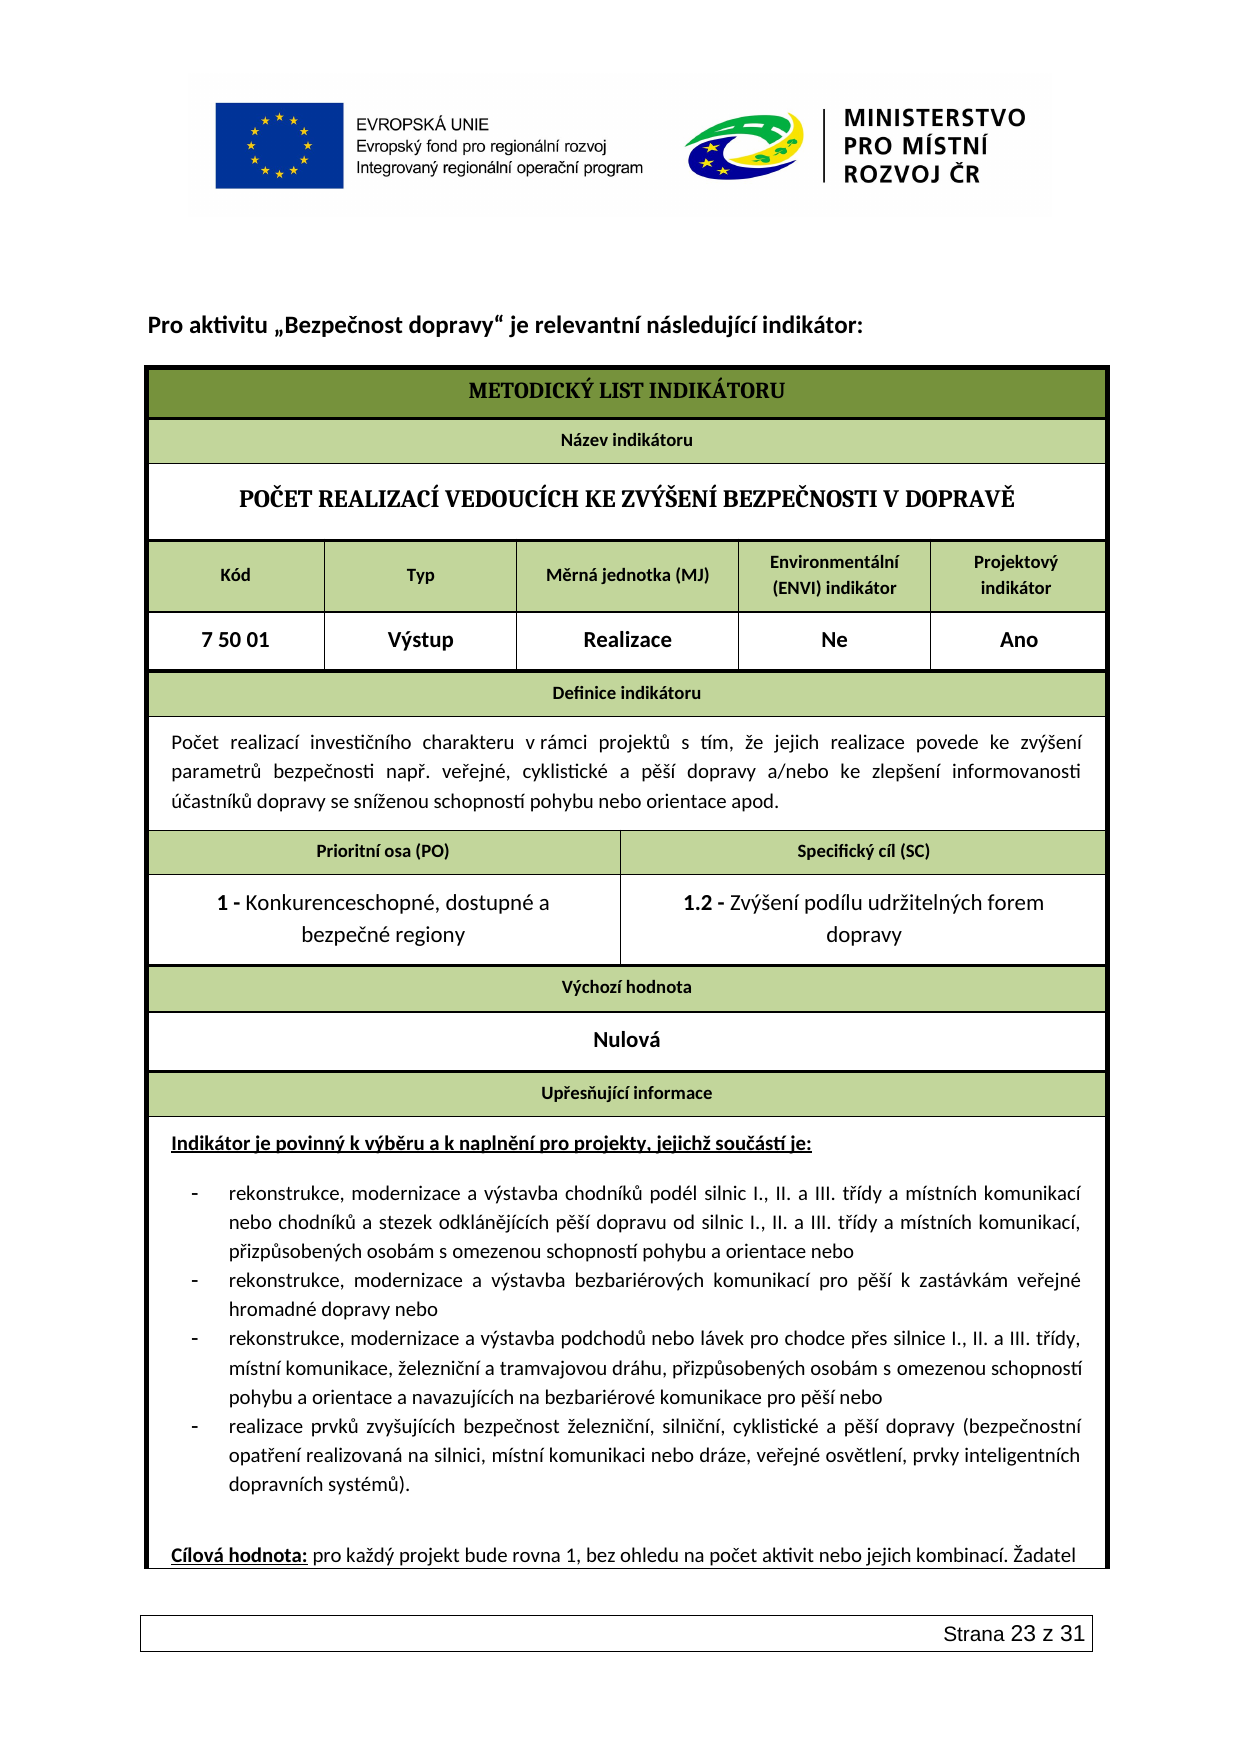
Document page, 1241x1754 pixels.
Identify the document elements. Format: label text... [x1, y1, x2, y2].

table_cell Typ [325, 542, 516, 611]
table_cell 1 - Konkurenceschopné, dostupné a bezpečné regiony [149, 875, 620, 964]
text Pro aktivitu „Bezpečnost dopravy“ je relevantní následující indikátor: [148, 309, 1092, 340]
table_cell Definice indikátoru [149, 673, 1105, 716]
table_cell Ano [931, 613, 1105, 669]
table_cell Specifický cíl (SC) [621, 831, 1105, 874]
table_cell Výchozí hodnota [149, 967, 1105, 1011]
table_cell Nulová [149, 1013, 1105, 1070]
table_cell Prioritní osa (PO) [149, 831, 620, 874]
table_cell 1.2 - Zvýšení podílu udržitelných forem dopravy [621, 875, 1105, 964]
table_cell Environmentální (ENVI) indikátor [739, 542, 930, 611]
table_cell Upřesňující informace [149, 1073, 1105, 1116]
table_header METODICKÝ LIST INDIKÁTORU [149, 370, 1105, 417]
table_cell Projektový indikátor [931, 542, 1105, 611]
table_cell Počet realizací investičního charakteru v rámci projektů s tím, že jejich realizace povede ke zvýšení parametrů bezpečnosti např. veřejné, cyklistické a pěší dopravy a/nebo ke zlepšení informovanosti účastníků dopravy se sníženou schopností pohybu nebo orientace apod. [149, 717, 1105, 829]
table_cell Výstup [325, 613, 516, 669]
table_cell Měrná jednotka (MJ) [517, 542, 738, 611]
table_cell 7 50 01 [149, 613, 324, 669]
table_cell Realizace [517, 613, 738, 669]
picture [187, 73, 1053, 217]
table_cell Počet realizací vedoucích ke zvýšení bezpečnosti v dopravě [149, 464, 1105, 538]
table_cell Ne [739, 613, 930, 669]
table_cell Název indikátoru [149, 420, 1105, 463]
table_cell Kód [149, 542, 324, 611]
